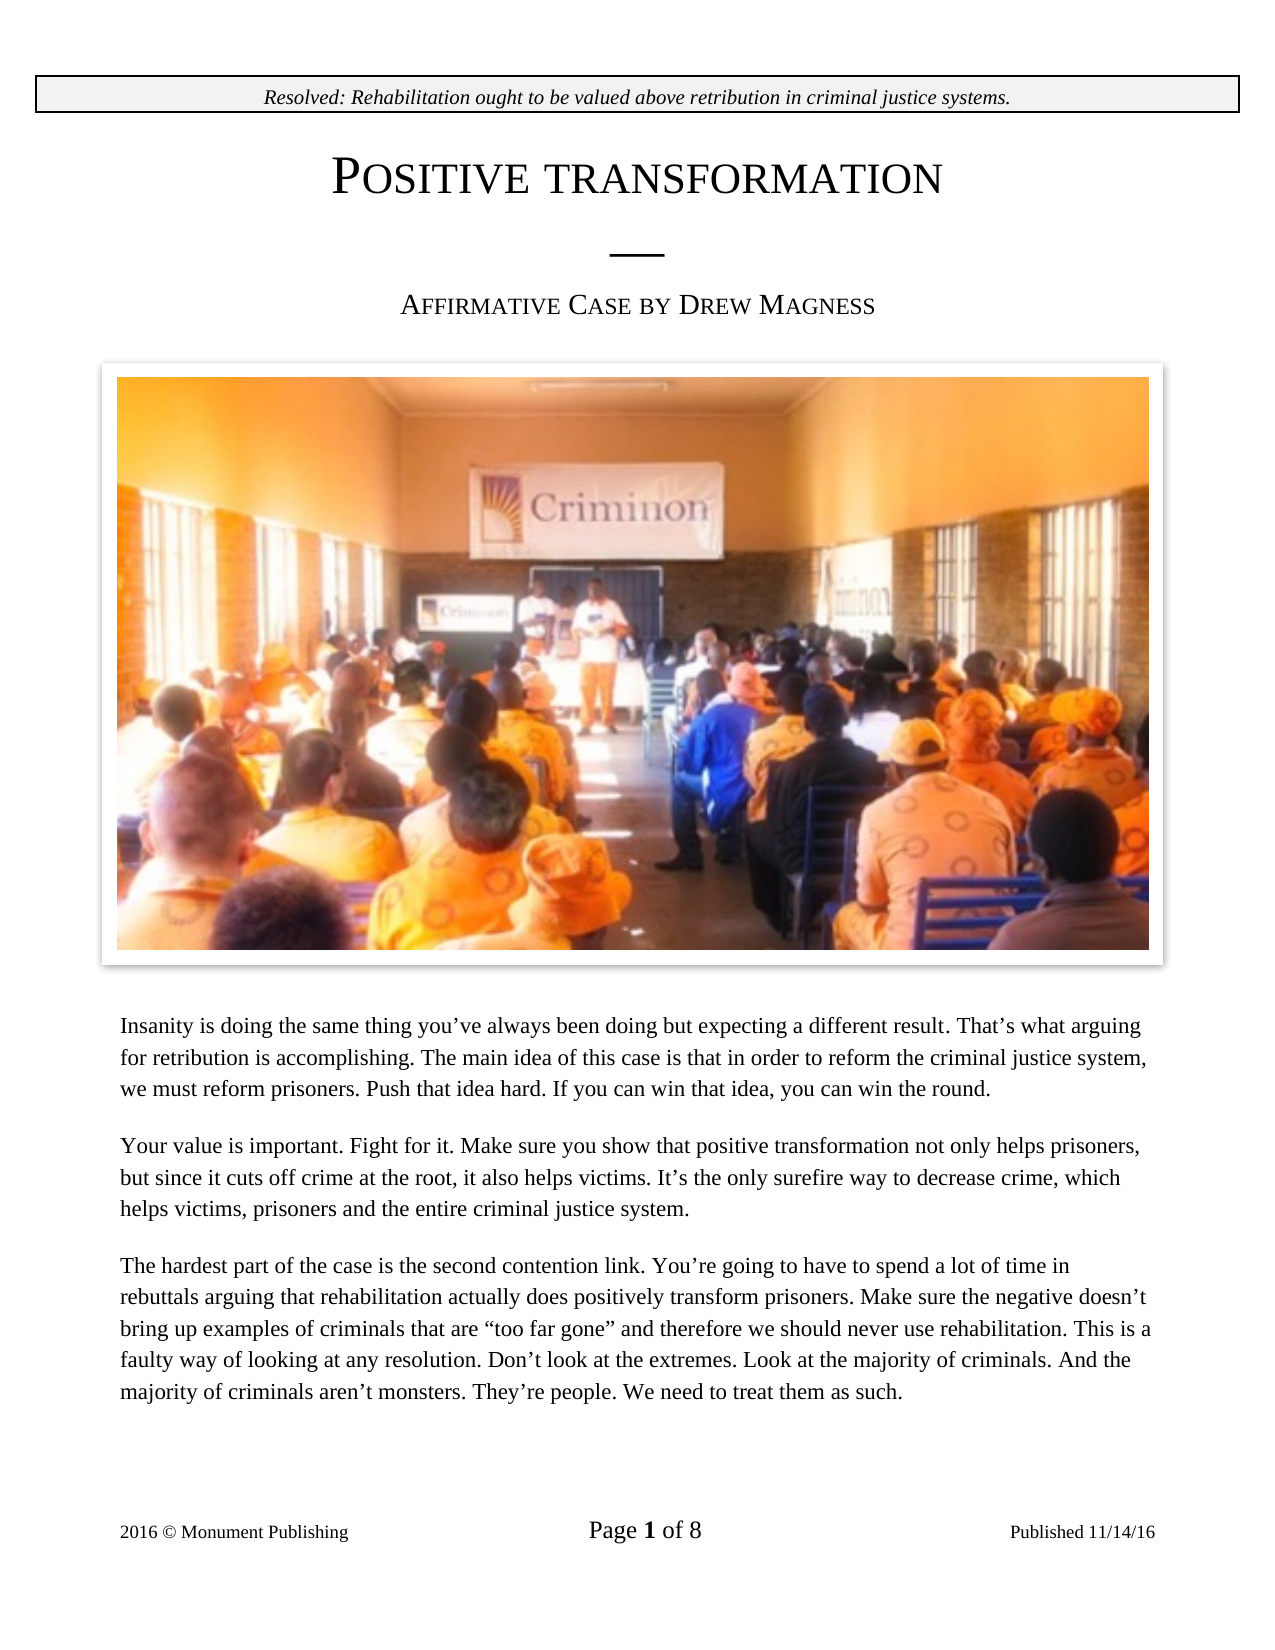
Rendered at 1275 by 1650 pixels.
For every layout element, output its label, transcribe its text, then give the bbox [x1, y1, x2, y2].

text Insanity is doing the same thing you’ve always been doing but expecting a different result. That’s what arguing for retribution is accomplishing. The main idea of this case is that in order to reform the criminal justice system, we must reform prisoners. Push that idea hard. If you can win that idea, you can win the round. [120, 1012, 1155, 1102]
picture [117, 377, 1149, 950]
text Your value is important. Fight for it. Make sure you show that positive transformation not only helps prisoners, but since it cuts off crime at the root, it also helps victims. It’s the only surefire way to decrease crime, which helps victims, prisoners and the entire criminal justice system. [120, 1132, 1155, 1221]
text The hardest part of the case is the second contention link. You’re going to have to spend a lot of time in rebuttals arguing that rehabilitation actually does positively transform prisoners. Make sure the negative doesn’t bring up examples of criminals that are “too far gone” and therefore we should never use rehabilitation. This is a faulty way of looking at any resolution. Don’t look at the extremes. Look at the majority of criminals. And the majority of criminals aren’t monsters. They’re people. We need to treat them as such. [120, 1252, 1155, 1404]
title Positive transformation — Affirmative Case by Drew Magness [45, 143, 1230, 321]
